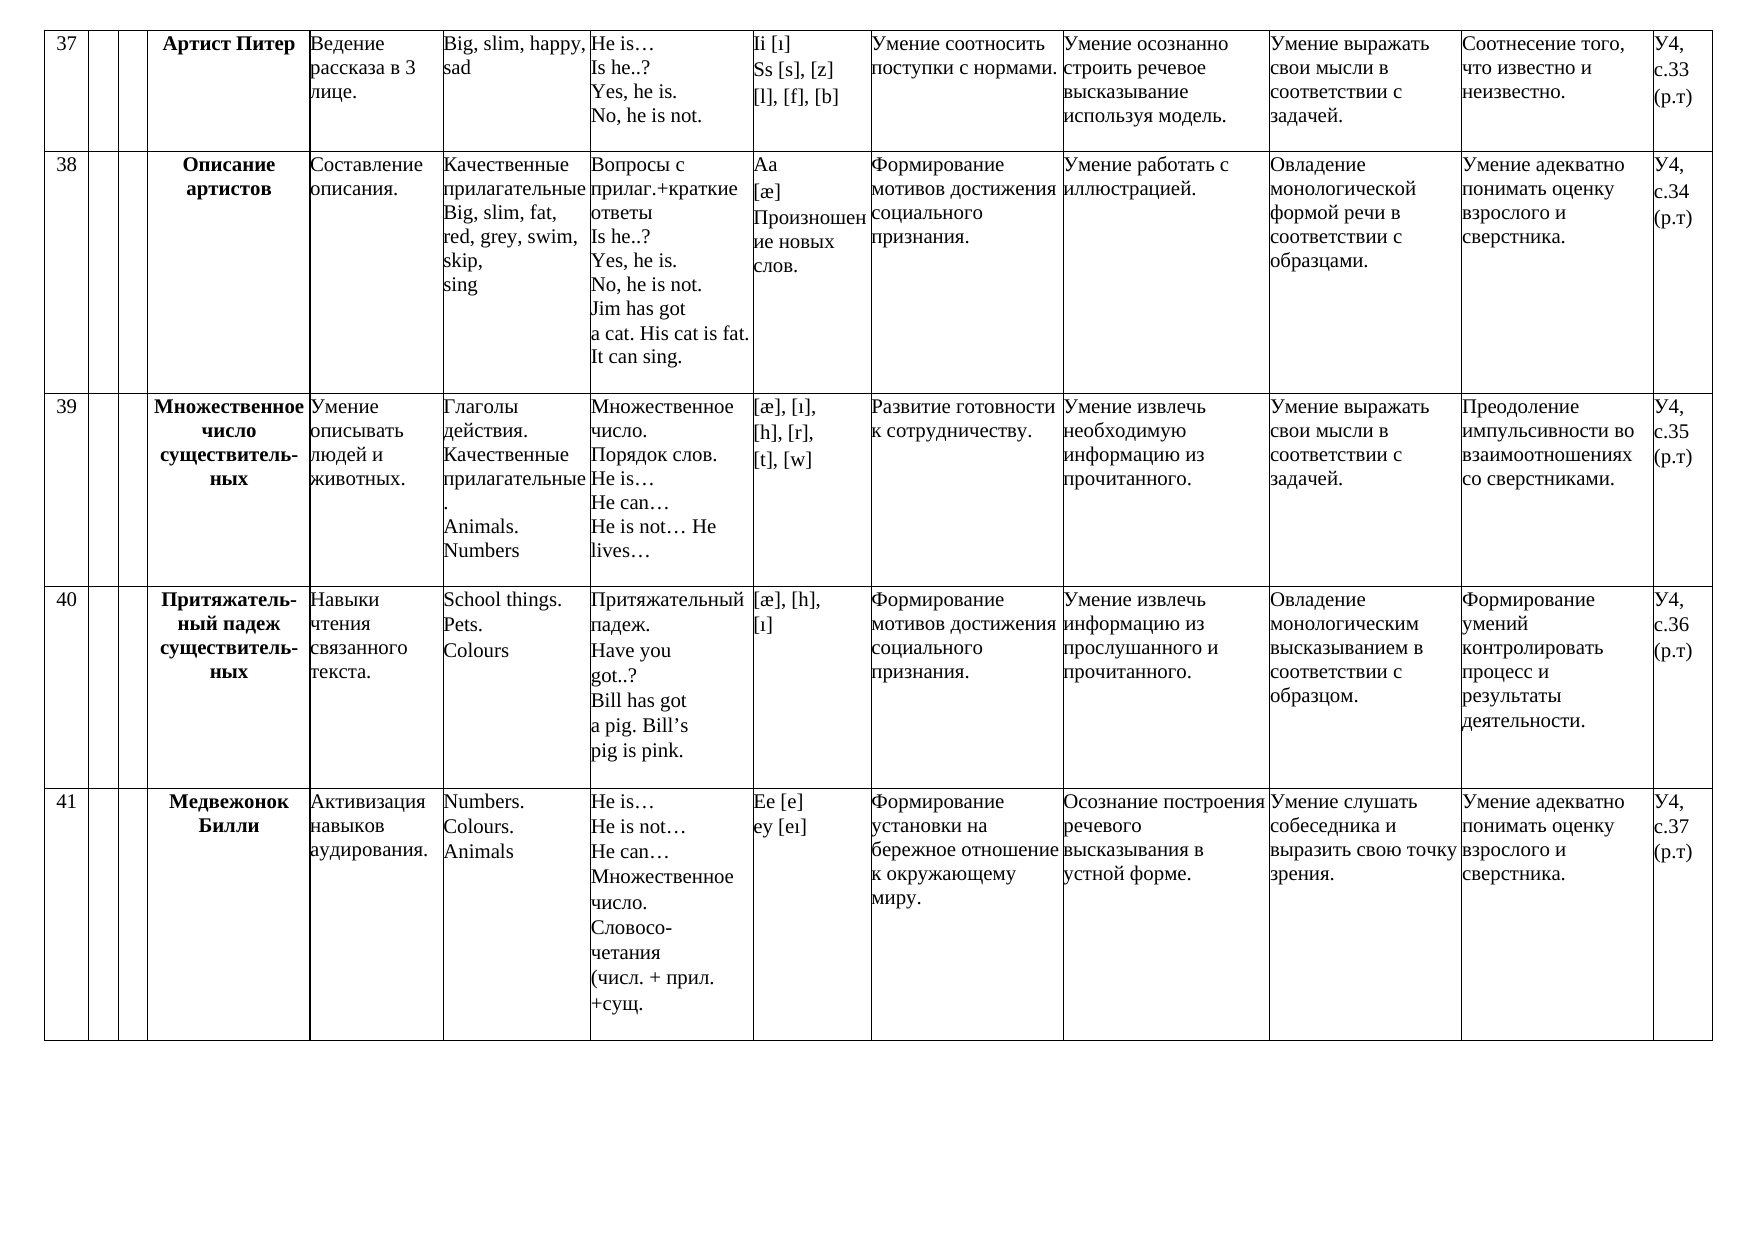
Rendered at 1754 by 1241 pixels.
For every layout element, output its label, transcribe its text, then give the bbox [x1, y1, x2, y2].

table_cell [89, 31, 118, 151]
table_cell Умение соотносить поступки с нормами. [872, 31, 1063, 151]
table_cell [119, 152, 147, 393]
table_cell [89, 394, 118, 586]
table_cell Составление описания. [311, 152, 443, 393]
table_cell Умение адекватно понимать оценку взрослого и сверстника. [1462, 152, 1653, 393]
table_cell Глаголы действия. Качественные прилагательные. Animals. Numbers [444, 394, 590, 586]
table_cell Ведение рассказа в 3 лице. [311, 31, 443, 151]
table_cell Артист Питер [148, 31, 309, 151]
table_cell 39 [45, 394, 88, 586]
table_cell Притяжательный падеж. Have you got..? Bill has got a pig. Bill’s pig is pink. [591, 587, 753, 788]
table_cell Вопросы с прилаг.+краткие ответы Is he..? Yes, he is. No, he is not. Jim has got a cat. His cat is fat. It can sing. [591, 152, 753, 393]
table_cell Описание артистов [148, 152, 309, 393]
table_cell Умение работать с иллюстрацией. [1064, 152, 1269, 393]
table_cell [æ], [ı], [h], [r], [t], [w] [754, 394, 871, 586]
table_cell У4, с.36 (р.т) [1654, 587, 1712, 788]
table_cell Ii [ı] Ss [s], [z] [l], [f], [b] [754, 31, 871, 151]
table_cell He is… He is not… He can… Множественное число. Словосо- четания (числ. + прил.+сущ. [591, 789, 753, 1040]
table_cell 40 [45, 587, 88, 788]
table_cell Aa [æ] Произношение новых слов. [754, 152, 871, 393]
table_cell Умение адекватно понимать оценку взрослого и сверстника. [1462, 789, 1653, 1040]
table_cell School things. Pets. Colours [444, 587, 590, 788]
table_cell Навыки чтения связанного текста. [311, 587, 443, 788]
table_cell Множественное число. Порядок слов. He is… He can… He is not… He lives… [591, 394, 753, 586]
table_cell [89, 587, 118, 788]
table_cell Притяжатель-ный падеж существитель-ных [148, 587, 309, 788]
table_cell 41 [45, 789, 88, 1040]
table_cell [89, 789, 118, 1040]
table_cell Преодоление импульсивности во взаимоотношениях со сверстниками. [1462, 394, 1653, 586]
table_cell Качественные прилагательные Big, slim, fat, red, grey, swim, skip, sing [444, 152, 590, 393]
table_cell Умение осознанно строить речевое высказывание используя модель. [1064, 31, 1269, 151]
table_cell Умение описывать людей и животных. [311, 394, 443, 586]
table_cell [119, 587, 147, 788]
table_cell Развитие готовности к сотрудничеству. [872, 394, 1063, 586]
table_cell Умение выражать свои мысли в соответствии с задачей. [1270, 31, 1461, 151]
table_cell He is… Is he..? Yes, he is. No, he is not. [591, 31, 753, 151]
table_cell Numbers. Colours. Animals [444, 789, 590, 1040]
table_cell Формирование установки на бережное отношение к окружающему миру. [872, 789, 1063, 1040]
table_cell Овладение монологическим высказыванием в соответствии с образцом. [1270, 587, 1461, 788]
table_cell Умение извлечь необходимую информацию из прочитанного. [1064, 394, 1269, 586]
table_cell Овладение монологической формой речи в соответствии с образцами. [1270, 152, 1461, 393]
table_cell [119, 31, 147, 151]
table_cell У4, с.37 (р.т) [1654, 789, 1712, 1040]
table_cell 38 [45, 152, 88, 393]
table_cell У4, с.34 (р.т) [1654, 152, 1712, 393]
table_cell Ee [e] ey [eı] [754, 789, 871, 1040]
table_cell Осознание построения речевого высказывания в устной форме. [1064, 789, 1269, 1040]
table_cell Умение выражать свои мысли в соответствии с задачей. [1270, 394, 1461, 586]
table_cell У4, с.35 (р.т) [1654, 394, 1712, 586]
table_cell Соотнесение того, что известно и неизвестно. [1462, 31, 1653, 151]
table_cell Формирование умений контролировать процесс и результаты деятельности. [1462, 587, 1653, 788]
table_cell Формирование мотивов достижения социального признания. [872, 152, 1063, 393]
table_cell [89, 152, 118, 393]
table_cell У4, с.33 (р.т) [1654, 31, 1712, 151]
table_cell Активизация навыков аудирования. [311, 789, 443, 1040]
table_cell Формирование мотивов достижения социального признания. [872, 587, 1063, 788]
table_cell [119, 394, 147, 586]
table_cell [119, 789, 147, 1040]
table_cell Множественное число существитель-ных [148, 394, 309, 586]
table_cell Медвежонок Билли [148, 789, 309, 1040]
table_cell Умение слушать собеседника и выразить свою точку зрения. [1270, 789, 1461, 1040]
table_cell Умение извлечь информацию из прослушанного и прочитанного. [1064, 587, 1269, 788]
table_cell Big, slim, happy, sad [444, 31, 590, 151]
table_cell 37 [45, 31, 88, 151]
table_cell [æ], [h], [ı] [754, 587, 871, 788]
